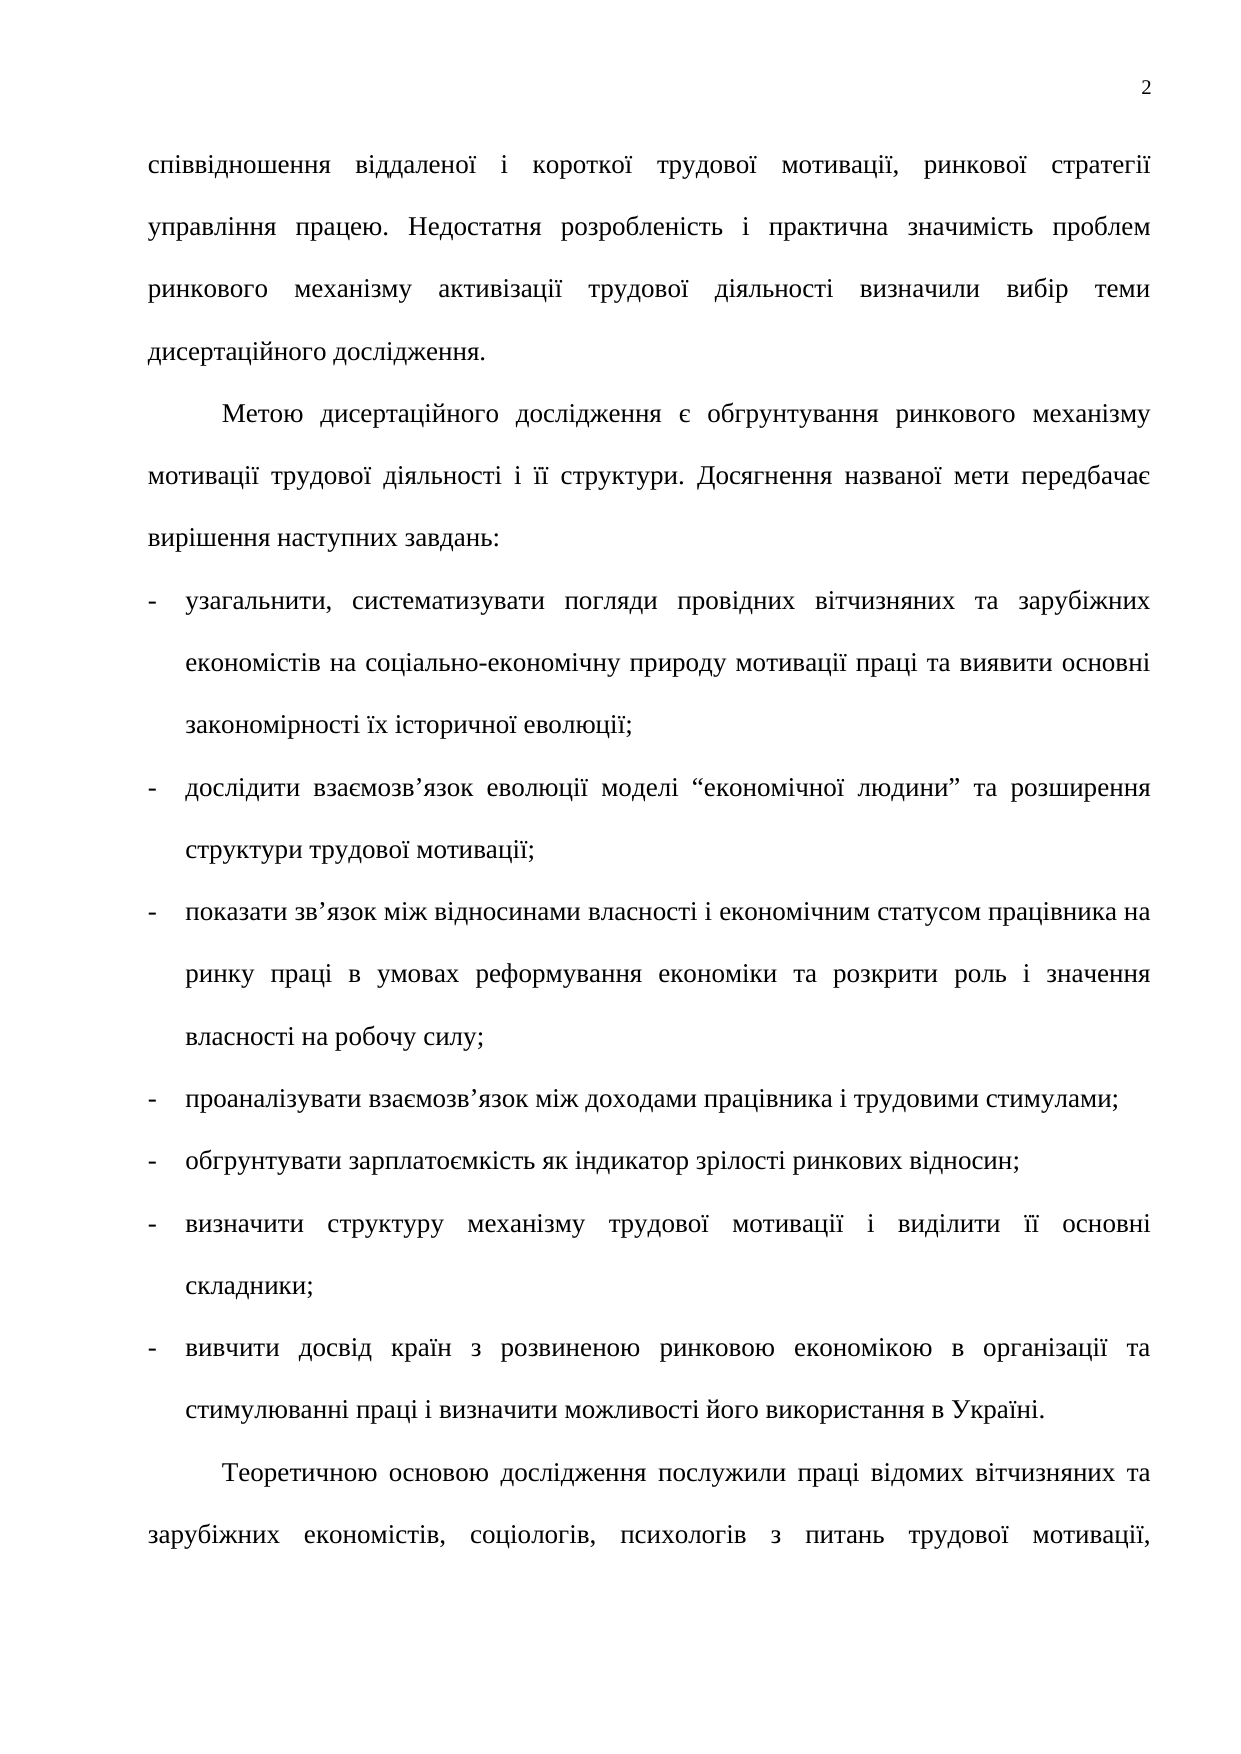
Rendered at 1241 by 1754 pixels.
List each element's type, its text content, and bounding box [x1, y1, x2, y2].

list обгрунтувати зарплатоємкість як індикатор зрілості ринкових відносин; [148, 1144, 1152, 1176]
list проаналізувати взаємозв’язок між доходами працівника і трудовими стимулами; [148, 1082, 1152, 1113]
list визначити структуру механізму трудової мотивації і виділити її основні складники; [148, 1207, 1152, 1300]
text Метою дисертаційного дослідження є обгрунтування ринкового механізму мотивації трудової діяльності і її структури. Досягнення названої мети передбачає вирішення наступних завдань: [148, 397, 1152, 553]
list дослідити взаємозв’язок еволюції моделі “економічної людини” та розширення структури трудової мотивації; [148, 771, 1152, 864]
list вивчити досвід країн з розвиненою ринковою економікою в організації та стимулюванні праці і визначити можливості його використання в Україні. [148, 1331, 1152, 1425]
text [148, 148, 1152, 366]
list узагальнити, систематизувати погляди провідних вітчизняних та зарубіжних економістів на соціально-економічну природу мотивації праці та виявити основні закономірності їх історичної еволюції; [148, 584, 1152, 739]
list показати зв’язок між відносинами власності і економічним статусом працівника на ринку праці в умовах реформування економіки та розкрити роль і значення власності на робочу силу; [148, 895, 1152, 1051]
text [148, 1456, 1152, 1549]
